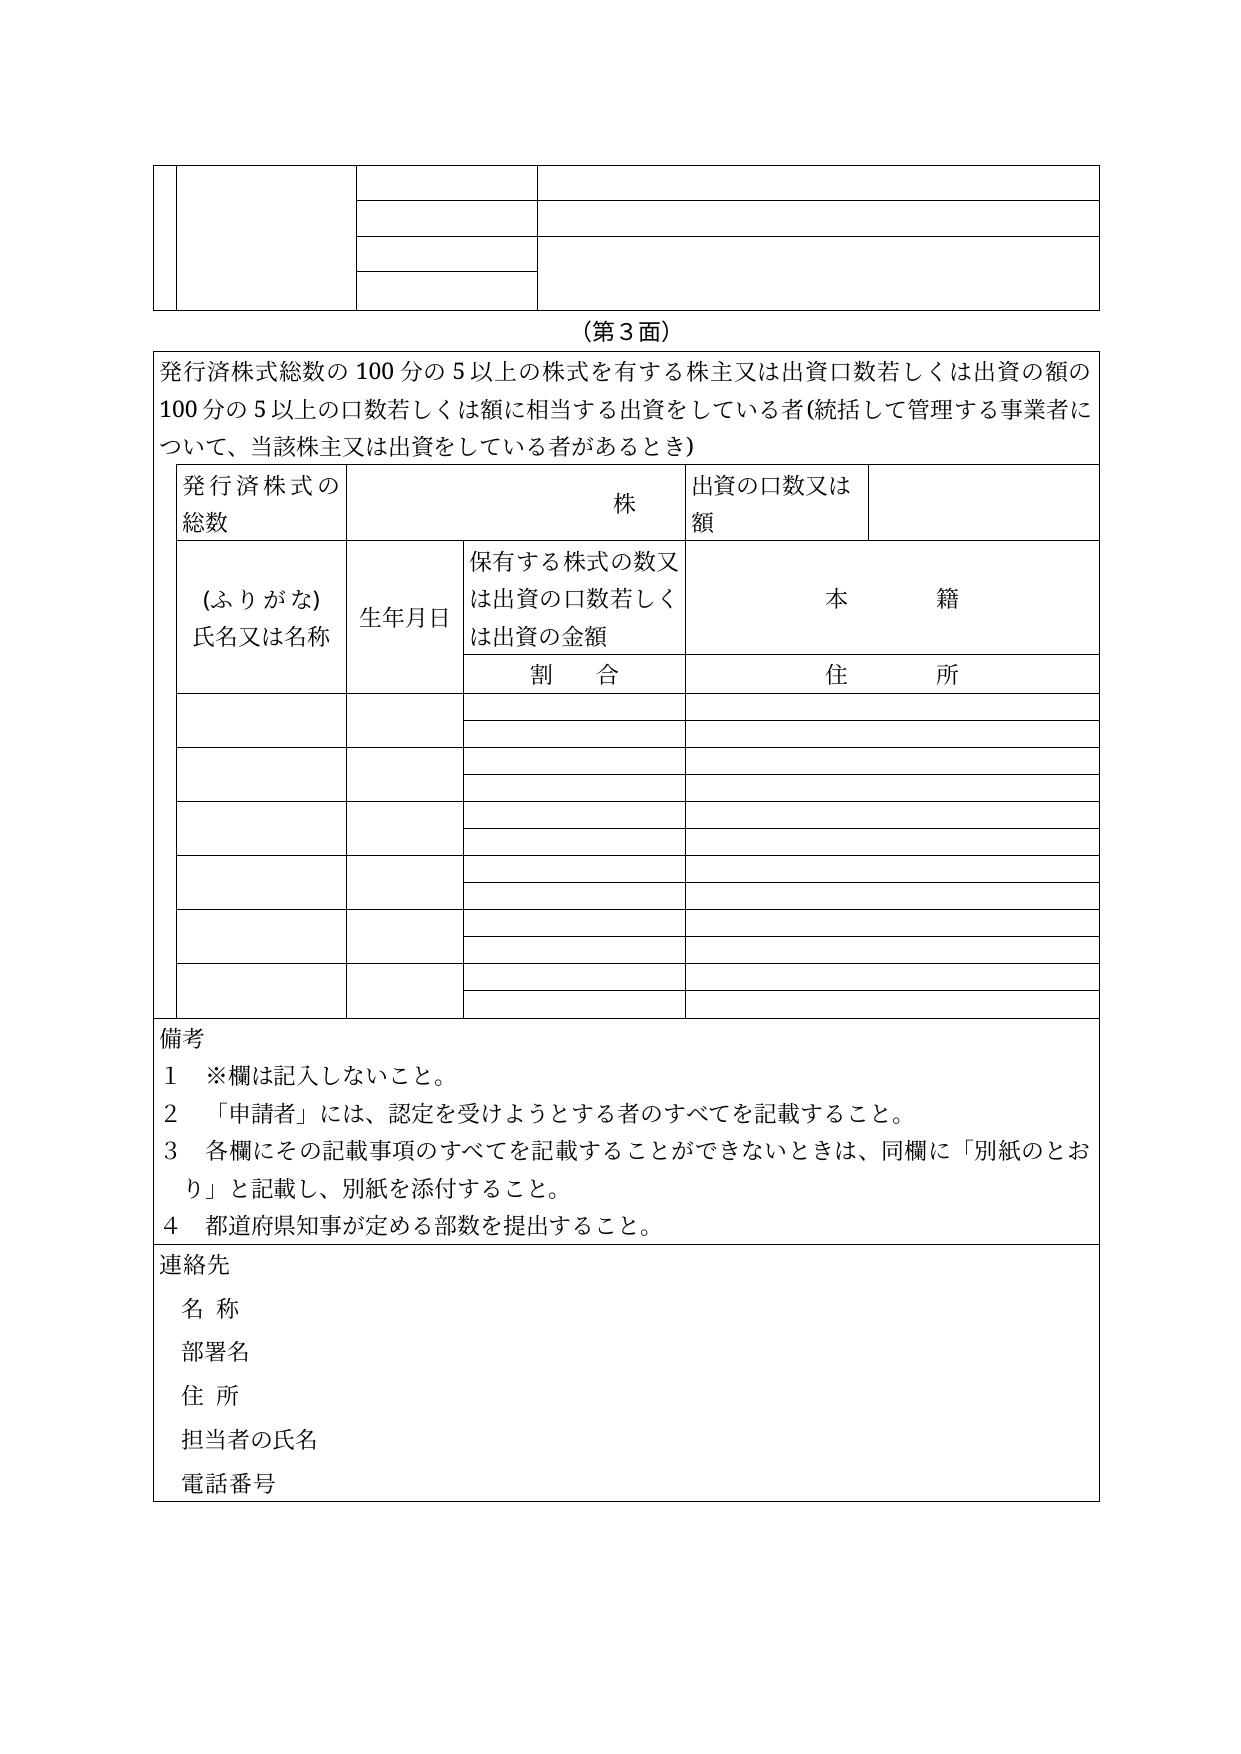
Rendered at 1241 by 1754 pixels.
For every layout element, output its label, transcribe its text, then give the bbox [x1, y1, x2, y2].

table_cell [464, 802, 685, 828]
table_cell [347, 802, 463, 855]
table_cell [177, 694, 346, 747]
table_cell （第３面） [154, 311, 1099, 351]
table_cell [464, 883, 685, 909]
table_cell [686, 694, 1099, 719]
table_cell [686, 829, 1099, 855]
table_cell [347, 694, 463, 747]
table_cell [347, 856, 463, 909]
table_cell [464, 829, 685, 855]
table_cell [464, 775, 685, 801]
table_cell [177, 964, 346, 1017]
table_cell [347, 964, 463, 1017]
table_cell [177, 856, 346, 909]
table_cell [357, 237, 537, 271]
table_cell [177, 910, 346, 963]
table_cell [177, 748, 346, 801]
table_cell [357, 272, 537, 309]
table_cell [538, 237, 1099, 309]
table_cell 出資の口数又は額 [686, 465, 868, 540]
table_cell 備考 １ ※欄は記入しないこと。 ２ 「申請者」には、認定を受けようとする者のすべてを記載すること。 ３ 各欄にその記載事項のすべてを記載することができないときは、同欄に「別紙のとおり」と記載し、別紙を添付すること。 ４ 都道府県知事が定める部数を提出すること。 [154, 1019, 1099, 1243]
table_cell [464, 991, 685, 1017]
table_cell 生年月日 [347, 541, 463, 692]
table_cell [357, 201, 537, 236]
table_cell [177, 802, 346, 855]
table_cell [464, 721, 685, 747]
table_cell 発行済株式総数の100分の5以上の株式を有する株主又は出資口数若しくは出資の額の100分の5以上の口数若しくは額に相当する出資をしている者(統括して管理する事業者について、当該株主又は出資をしている者があるとき) [154, 352, 1099, 464]
table_cell 発行済株式の総数 [177, 465, 346, 540]
table_cell [686, 910, 1099, 936]
table_cell 連絡先 名称 部署名 住所 担当者の氏名 電話番号 [154, 1245, 1099, 1501]
table_cell 本籍 [686, 541, 1099, 654]
table_cell [686, 964, 1099, 990]
table_cell [464, 964, 685, 990]
table_cell [464, 694, 685, 719]
table_cell [154, 464, 176, 1017]
table_cell [177, 166, 356, 309]
table_cell [538, 201, 1099, 236]
table_cell 株 [347, 465, 685, 540]
table_cell [686, 856, 1099, 882]
table_cell [464, 856, 685, 882]
table_cell 保有する株式の数又は出資の口数若しくは出資の金額 [464, 541, 685, 654]
table_cell [686, 883, 1099, 909]
table_cell (ふりがな) 氏名又は名称 [177, 541, 346, 692]
table_cell 割合 [464, 655, 685, 692]
table_cell 住所 [686, 655, 1099, 692]
table_cell [686, 937, 1099, 963]
table_cell [686, 991, 1099, 1017]
table_cell [686, 802, 1099, 828]
table_cell [686, 748, 1099, 774]
table_cell [357, 166, 537, 200]
table_cell [464, 748, 685, 774]
table_cell [464, 910, 685, 936]
table_cell [686, 775, 1099, 801]
table_cell [869, 465, 1099, 540]
table_cell [538, 166, 1099, 200]
table_cell [347, 910, 463, 963]
table_cell [464, 937, 685, 963]
table_cell [347, 748, 463, 801]
table_cell [686, 721, 1099, 747]
